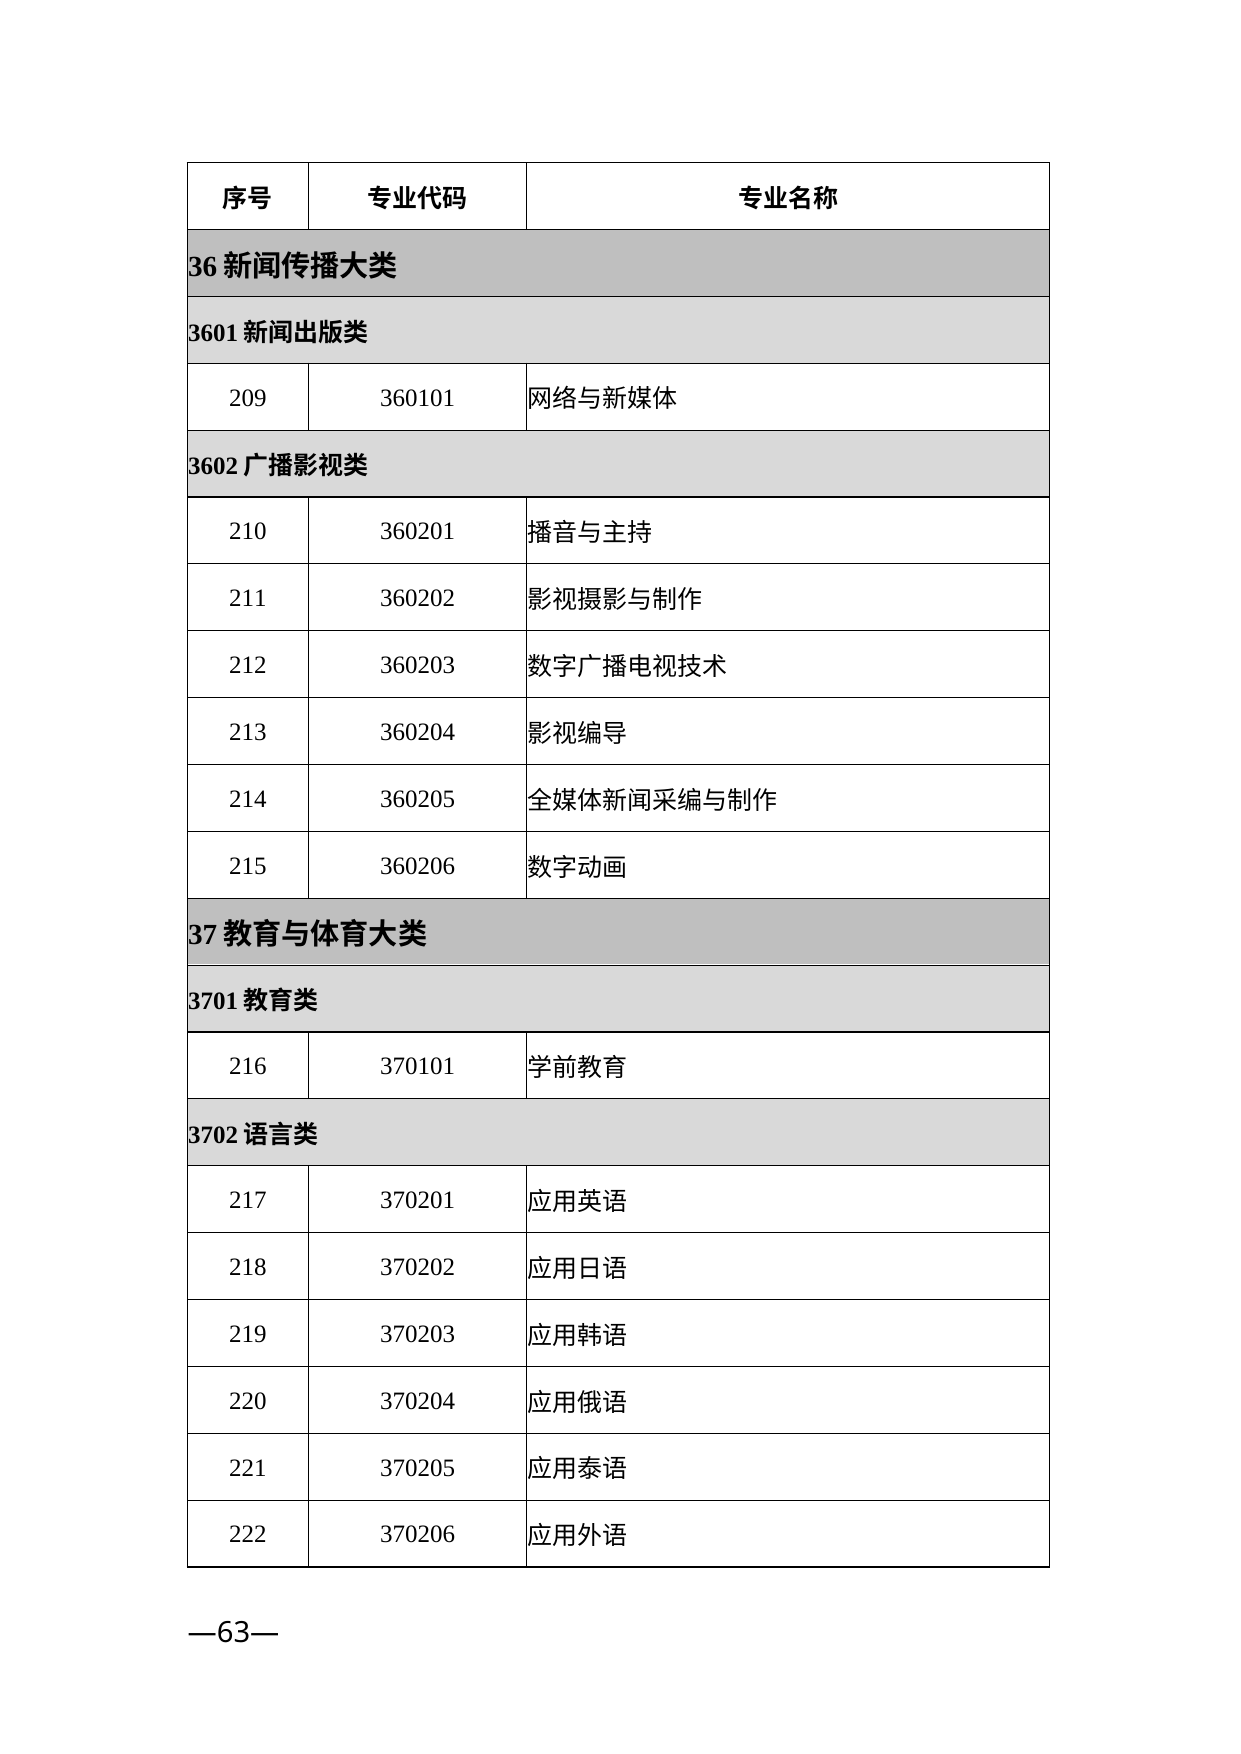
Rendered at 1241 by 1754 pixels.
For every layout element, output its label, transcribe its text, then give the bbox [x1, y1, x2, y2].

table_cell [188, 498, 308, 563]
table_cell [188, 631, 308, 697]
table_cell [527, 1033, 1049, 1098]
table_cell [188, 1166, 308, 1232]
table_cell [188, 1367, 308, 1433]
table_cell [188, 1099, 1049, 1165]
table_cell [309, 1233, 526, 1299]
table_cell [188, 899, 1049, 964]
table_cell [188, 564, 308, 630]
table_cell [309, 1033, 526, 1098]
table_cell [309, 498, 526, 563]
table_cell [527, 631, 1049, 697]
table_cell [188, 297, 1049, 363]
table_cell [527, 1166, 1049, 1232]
table_header 序号 [188, 163, 308, 229]
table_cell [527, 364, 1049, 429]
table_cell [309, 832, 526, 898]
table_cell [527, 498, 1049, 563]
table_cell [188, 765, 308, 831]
table_header 专业代码 [309, 163, 526, 229]
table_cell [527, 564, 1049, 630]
table_header 专业名称 [527, 163, 1049, 229]
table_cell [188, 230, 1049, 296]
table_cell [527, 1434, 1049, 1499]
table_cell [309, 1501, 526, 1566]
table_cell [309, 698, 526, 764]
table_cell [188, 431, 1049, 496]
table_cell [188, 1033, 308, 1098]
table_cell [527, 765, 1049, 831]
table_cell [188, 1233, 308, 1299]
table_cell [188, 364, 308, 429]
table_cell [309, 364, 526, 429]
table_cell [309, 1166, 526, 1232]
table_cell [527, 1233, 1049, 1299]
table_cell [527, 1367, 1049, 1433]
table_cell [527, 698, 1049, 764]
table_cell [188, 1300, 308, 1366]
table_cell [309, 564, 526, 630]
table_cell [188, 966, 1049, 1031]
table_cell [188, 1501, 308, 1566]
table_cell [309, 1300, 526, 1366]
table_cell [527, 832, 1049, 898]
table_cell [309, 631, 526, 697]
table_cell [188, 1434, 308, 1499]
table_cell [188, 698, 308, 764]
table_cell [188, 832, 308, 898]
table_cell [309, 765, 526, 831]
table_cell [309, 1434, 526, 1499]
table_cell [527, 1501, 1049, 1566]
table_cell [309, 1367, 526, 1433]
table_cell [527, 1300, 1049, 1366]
